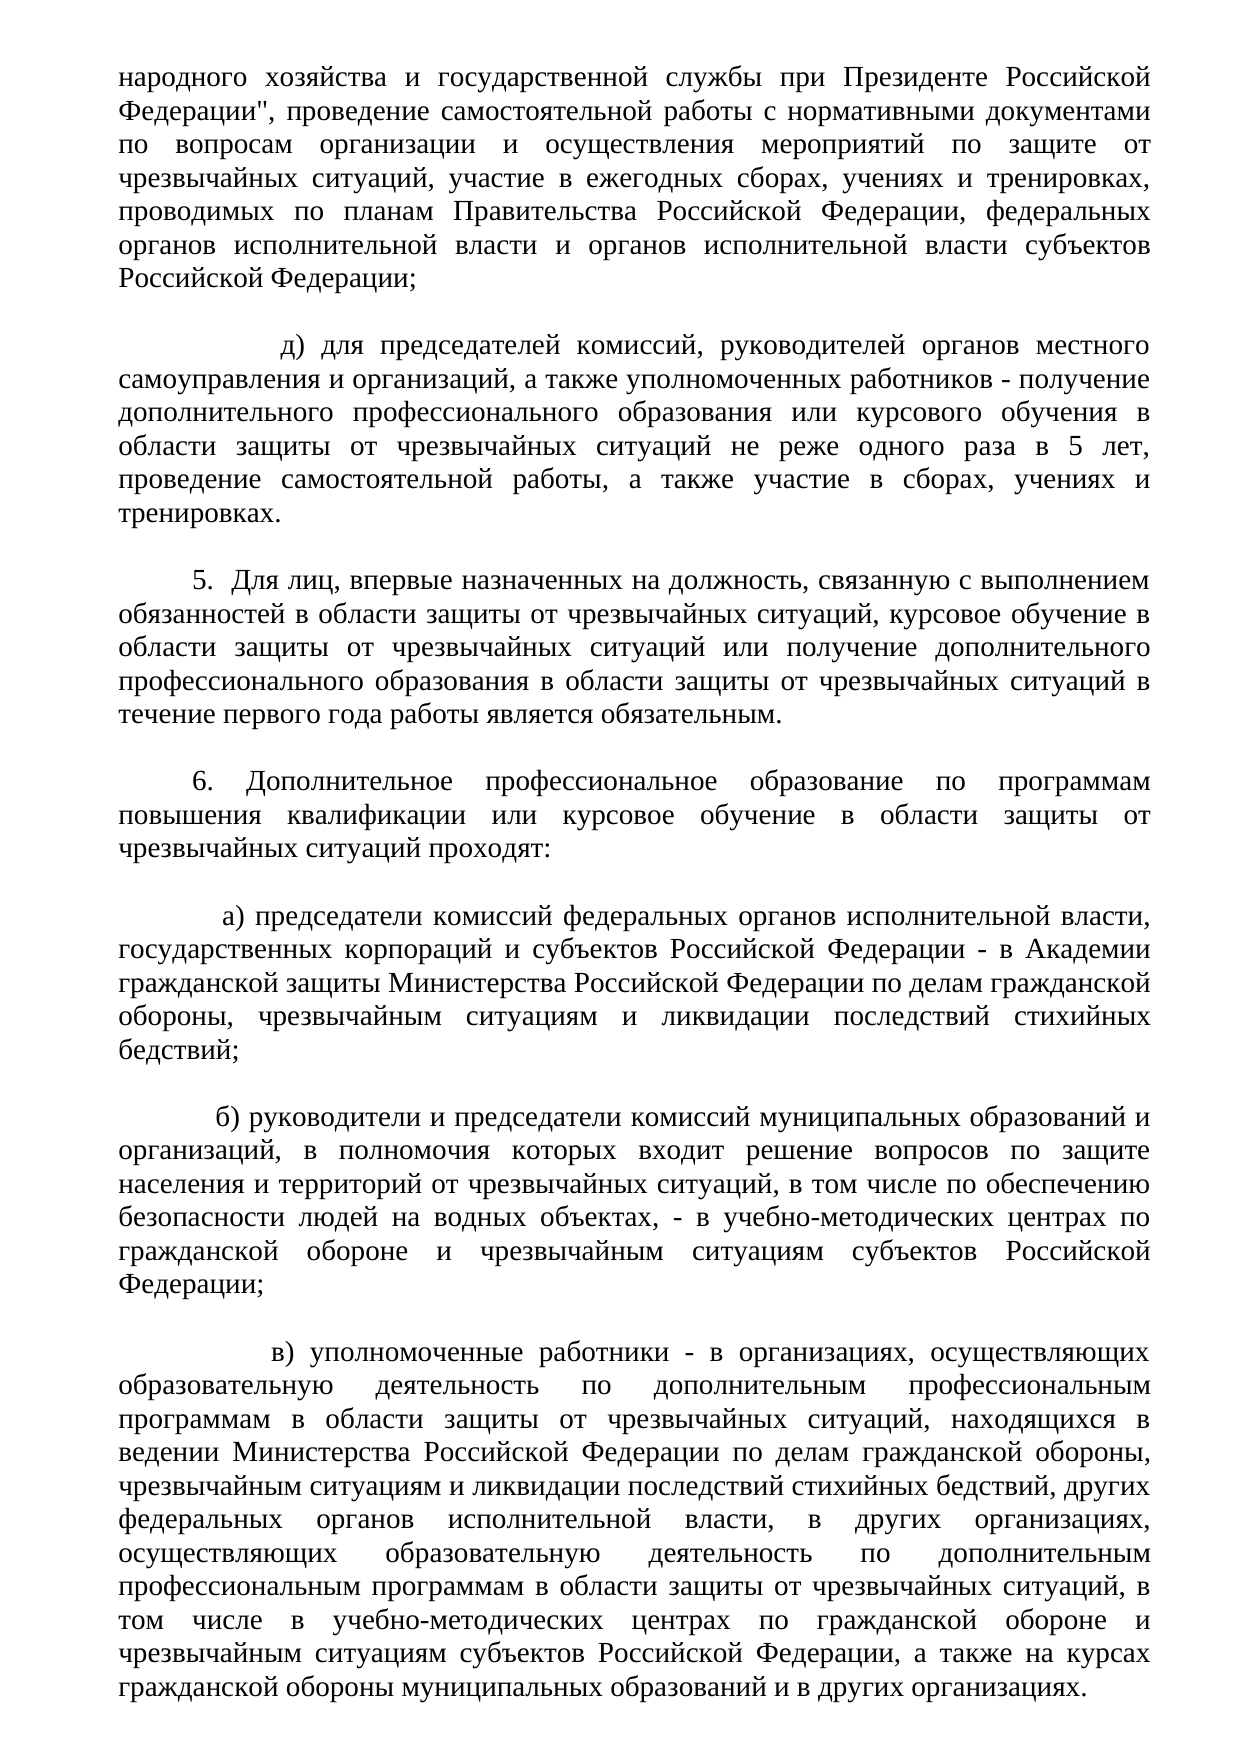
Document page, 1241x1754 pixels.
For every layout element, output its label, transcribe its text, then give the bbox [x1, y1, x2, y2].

text 6. Дополнительное профессиональное образование по программам повышения квалификации или курсовое обучение в области защиты от чрезвычайных ситуаций проходят: [118, 763, 1152, 864]
text б) руководители и председатели комиссий муниципальных образований и организаций, в полномочия которых входит решение вопросов по защите населения и территорий от чрезвычайных ситуаций, в том числе по обеспечению безопасности людей на водных объектах, - в учебно-методических центрах по гражданской обороне и чрезвычайным ситуациям субъектов Российской Федерации; [118, 1099, 1152, 1300]
text 5. Для лиц, впервые назначенных на должность, связанную с выполнением обязанностей в области защиты от чрезвычайных ситуаций, курсовое обучение в области защиты от чрезвычайных ситуаций или получение дополнительного профессионального образования в области защиты от чрезвычайных ситуаций в течение первого года работы является обязательным. [118, 562, 1152, 730]
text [118, 59, 1152, 294]
text а) председатели комиссий федеральных органов исполнительной власти, государственных корпораций и субъектов Российской Федерации - в Академии гражданской защиты Министерства Российской Федерации по делам гражданской обороны, чрезвычайным ситуациям и ликвидации последствий стихийных бедствий; [118, 898, 1152, 1065]
text д) для председателей комиссий, руководителей органов местного самоуправления и организаций, а также уполномоченных работников - получение дополнительного профессионального образования или курсового обучения в области защиты от чрезвычайных ситуаций не реже одного раза в 5 лет, проведение самостоятельной работы, а также участие в сборах, учениях и тренировках. [118, 327, 1152, 529]
text в) уполномоченные работники - в организациях, осуществляющих образовательную деятельность по дополнительным профессиональным программам в области защиты от чрезвычайных ситуаций, находящихся в ведении Министерства Российской Федерации по делам гражданской обороны, чрезвычайным ситуациям и ликвидации последствий стихийных бедствий, других федеральных органов исполнительной власти, в других организациях, осуществляющих образовательную деятельность по дополнительным профессиональным программам в области защиты от чрезвычайных ситуаций, в том числе в учебно-методических центрах по гражданской обороне и чрезвычайным ситуациям субъектов Российской Федерации, а также на курсах гражданской обороны муниципальных образований и в других организациях. [118, 1334, 1152, 1703]
